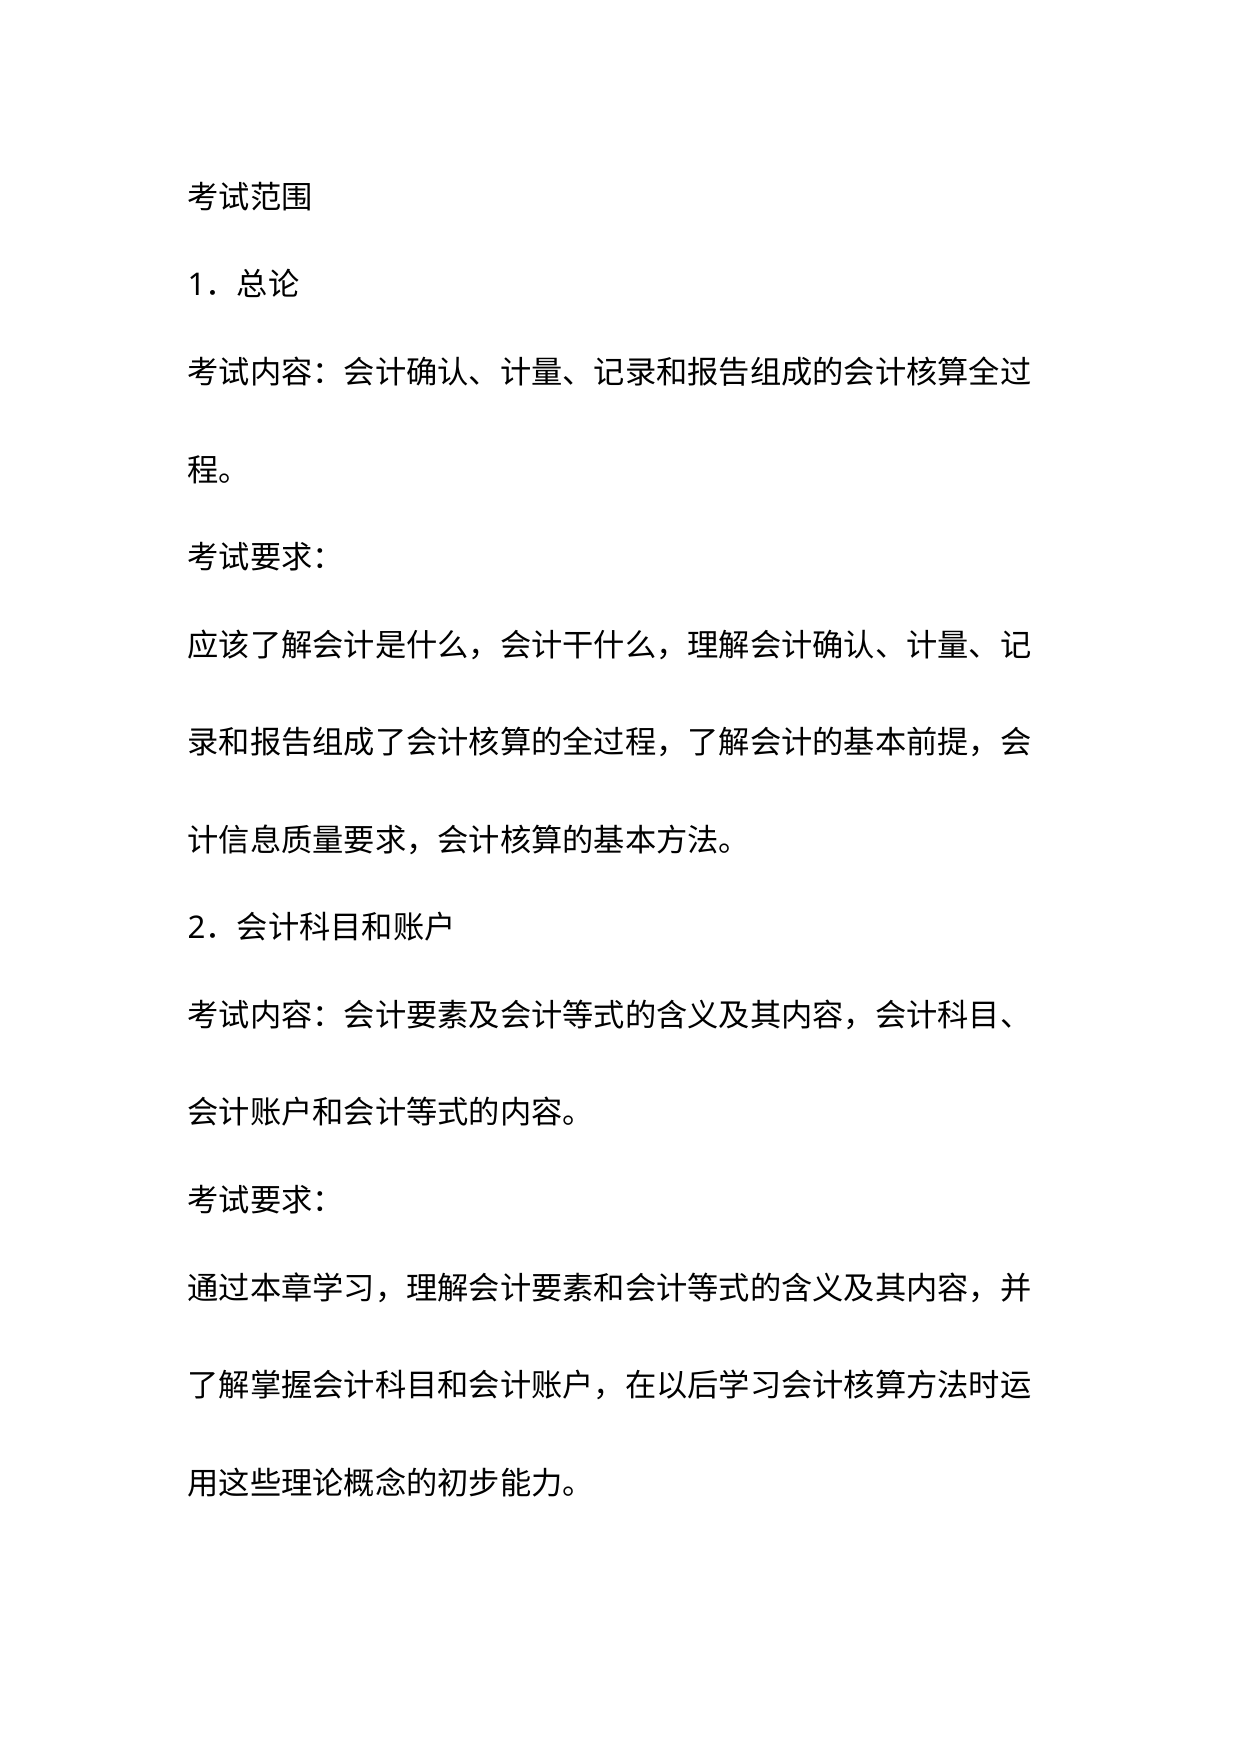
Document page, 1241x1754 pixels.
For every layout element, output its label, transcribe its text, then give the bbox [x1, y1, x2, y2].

text 考试要求： [187, 1165, 1053, 1230]
text 考试范围 [187, 162, 1053, 227]
text 考试内容：会计要素及会计等式的含义及其内容，会计科目、会计账户和会计等式的内容。 [187, 980, 1053, 1143]
text 1．总论 [187, 249, 1053, 314]
text 考试要求： [187, 522, 1053, 587]
text 考试内容：会计确认、计量、记录和报告组成的会计核算全过程。 [187, 337, 1053, 500]
text 通过本章学习，理解会计要素和会计等式的含义及其内容，并了解掌握会计科目和会计账户，在以后学习会计核算方法时运用这些理论概念的初步能力。 [187, 1253, 1053, 1513]
text 2．会计科目和账户 [187, 893, 1053, 958]
text 应该了解会计是什么，会计干什么，理解会计确认、计量、记录和报告组成了会计核算的全过程，了解会计的基本前提，会计信息质量要求，会计核算的基本方法。 [187, 610, 1053, 870]
